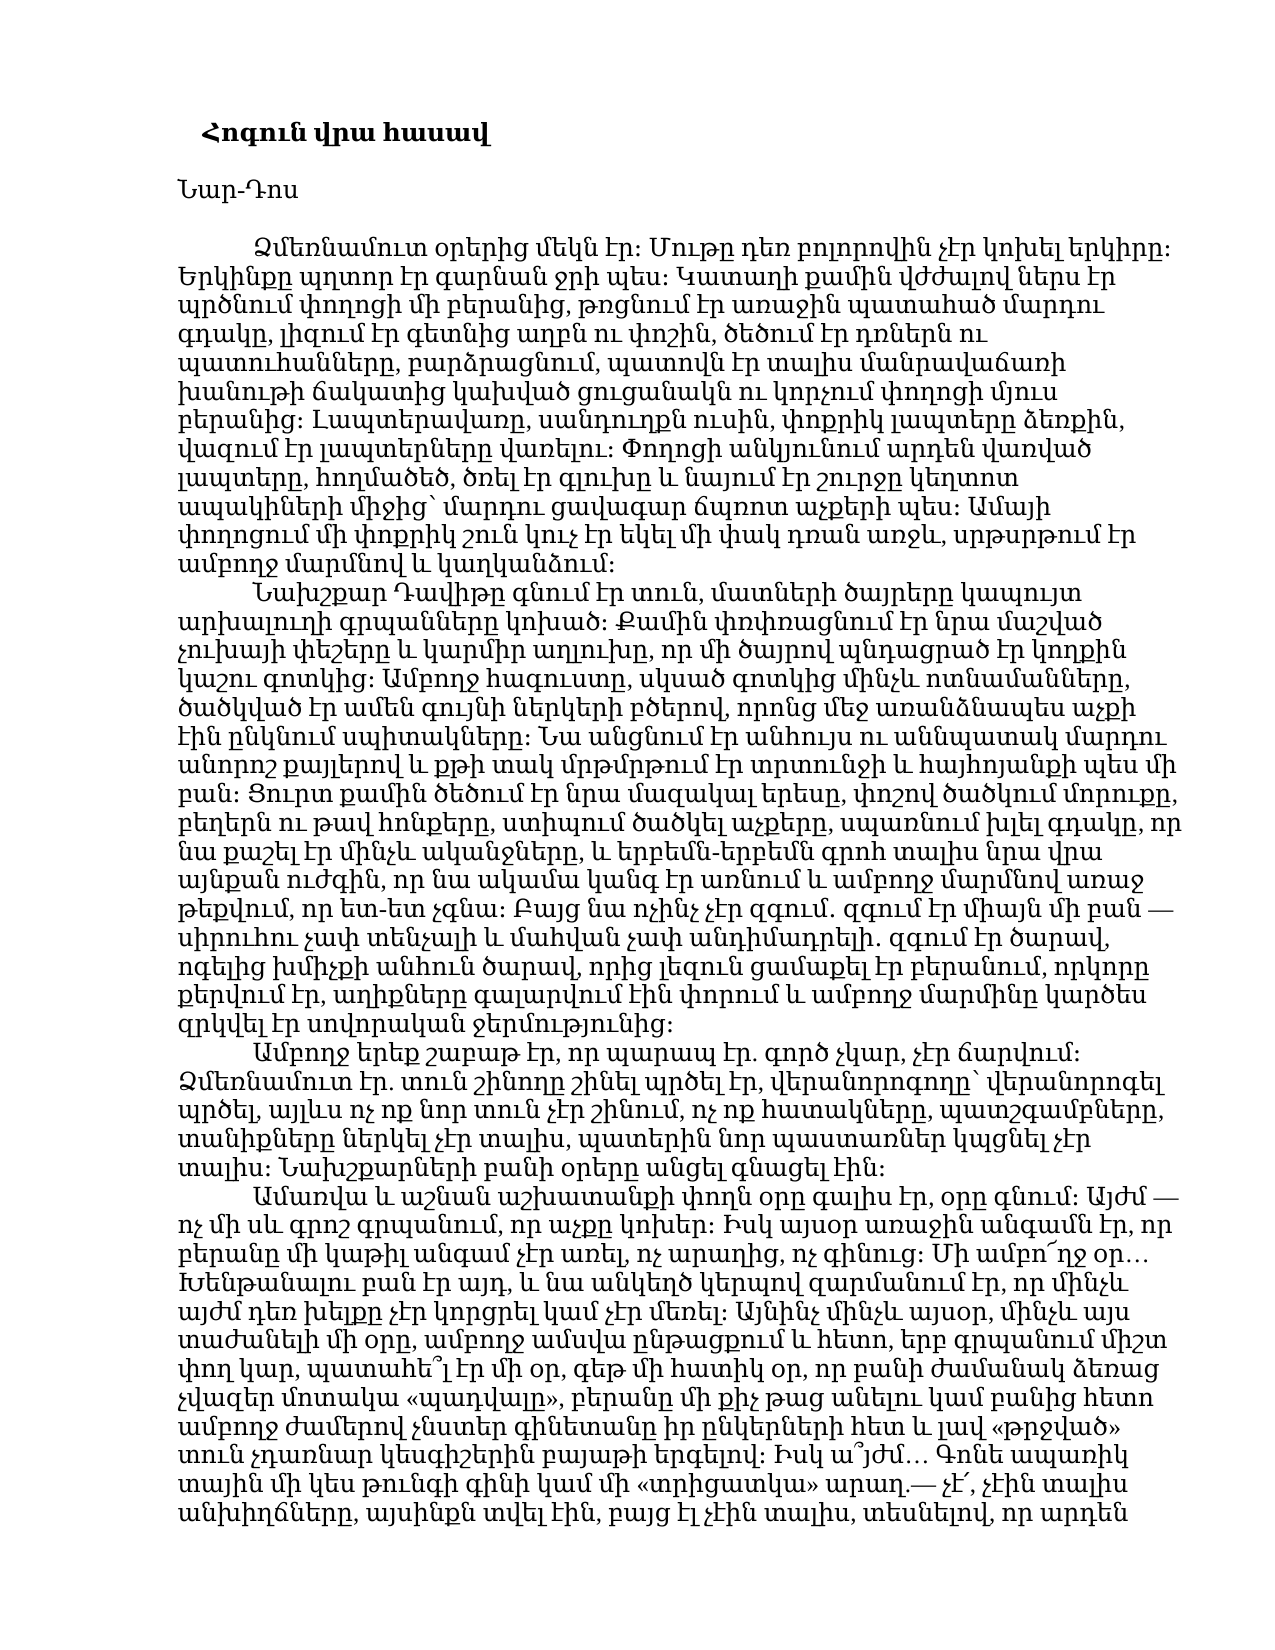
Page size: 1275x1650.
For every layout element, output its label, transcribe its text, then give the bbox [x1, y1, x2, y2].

text Ամբողջ երեք շաբաթ էր, որ պարապ էր. գործ չկար, չէր ճարվում։ Ձմեռնամուտ էր. տուն շինողը շինել պրծել էր, վերանորոգողը՝ վերանորոգել պրծել, այլևս ոչ ոք նոր տուն չէր շինում, ոչ ոք հատակները, պատշգամբները, տանիքները ներկել չէր տալիս, պատերին նոր պաստառներ կպցնել չէր տալիս։ Նախշքարների բանի օրերը անցել գնացել էին։ [177, 1038, 1186, 1182]
text Հոգուն վրա հասավ Նար-Դոս Ձմեռնամուտ օրերից մեկն էր։ Մութը դեռ բոլորովին չէր կոխել երկիրը։ Երկինքը պղտոր էր գարնան ջրի պես։ Կատաղի քամին վժժալով ներս էր պրծնում փողոցի մի բերանից, թռցնում էր առաջին պատահած մարդու գդակը, լիզում էր գետնից աղբն ու փոշին, ծեծում էր դռներն ու պատուհանները, բարձրացնում, պատովն էր տալիս մանրավաճառի խանութի ճակատից կախված ցուցանակն ու կորչում փողոցի մյուս բերանից։ Լապտերավառը, սանդուղքն ուսին, փոքրիկ լապտերը ձեռքին, վազում էր լապտերները վառելու։ Փողոցի անկյունում արդեն վառված լապտերը, հողմածեծ, ծռել էր գլուխը և նայում էր շուրջը կեղտոտ ապակիների միջից՝ մարդու ցավագար ճպռոտ աչքերի պես։ Ամայի փողոցում մի փոքրիկ շուն կուչ էր եկել մի փակ դռան առջև, սրթսրթում էր ամբողջ մարմնով և կաղկանձում։ [177, 118, 1186, 578]
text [177, 1182, 1186, 1527]
text Նախշքար Դավիթը գնում էր տուն, մատների ծայրերը կապույտ արխալուղի գրպանները կոխած։ Քամին փռփռացնում էր նրա մաշված չուխայի փեշերը և կարմիր աղլուխը, որ մի ծայրով պնդացրած էր կողքին կաշու գոտկից։ Ամբողջ հագուստը, սկսած գոտկից մինչև ոտնամանները, ծածկված էր ամեն գույնի ներկերի բծերով, որոնց մեջ առանձնապես աչքի էին ընկնում սպիտակները։ Նա անցնում էր անհույս ու աննպատակ մարդու անորոշ քայլերով և քթի տակ մրթմրթում էր տրտունջի և հայհոյանքի պես մի բան։ Ցուրտ քամին ծեծում էր նրա մազակալ երեսը, փոշով ծածկում մորուքը, բեղերն ու թավ հոնքերը, ստիպում ծածկել աչքերը, սպառնում խլել գդակը, որ նա քաշել էր մինչև ականջները, և երբեմն-երբեմն գրոհ տալիս նրա վրա այնքան ուժգին, որ նա ակամա կանգ էր առնում և ամբողջ մարմնով առաջ թեքվում, որ ետ-ետ չգնա։ Բայց նա ոչինչ չէր զգում․ զգում էր միայն մի բան — սիրուհու չափ տենչալի և մահվան չափ անդիմադրելի․ զգում էր ծարավ, ոգելից խմիչքի անհուն ծարավ, որից լեզուն ցամաքել էր բերանում, որկորը քերվում էր, աղիքները գալարվում էին փորում և ամբողջ մարմինը կարծես զրկվել էր սովորական ջերմությունից։ [177, 578, 1186, 1038]
